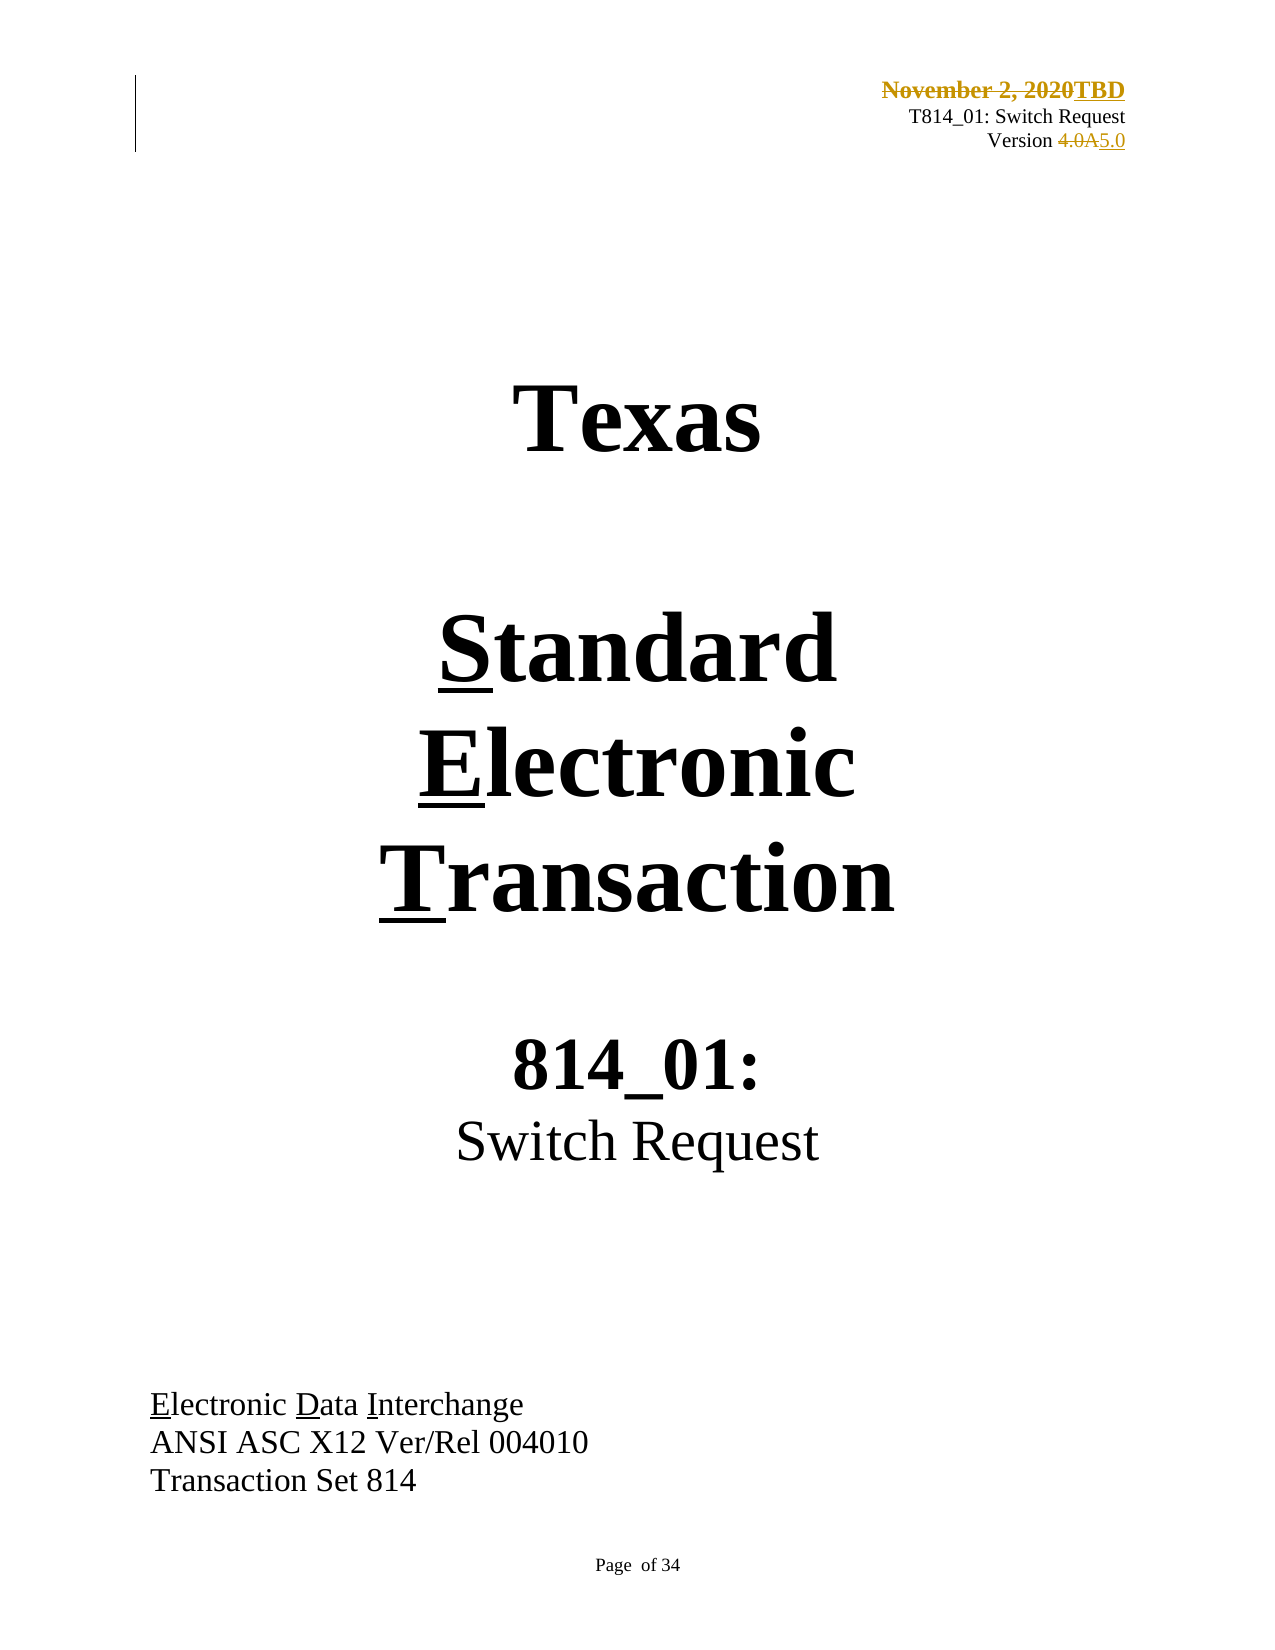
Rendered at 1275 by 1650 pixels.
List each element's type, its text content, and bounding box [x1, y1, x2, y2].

text Transaction Set 814 [150, 1461, 1125, 1499]
text Electronic Data Interchange [150, 1384, 1125, 1422]
text Electronic [150, 703, 1125, 818]
text ANSI ASC X12 Ver/Rel 004010 [150, 1422, 1125, 1461]
text Standard [150, 588, 1125, 703]
text 814_01: [150, 1020, 1125, 1106]
text Transaction [150, 818, 1125, 933]
subtitle Switch Request [150, 1106, 1125, 1173]
